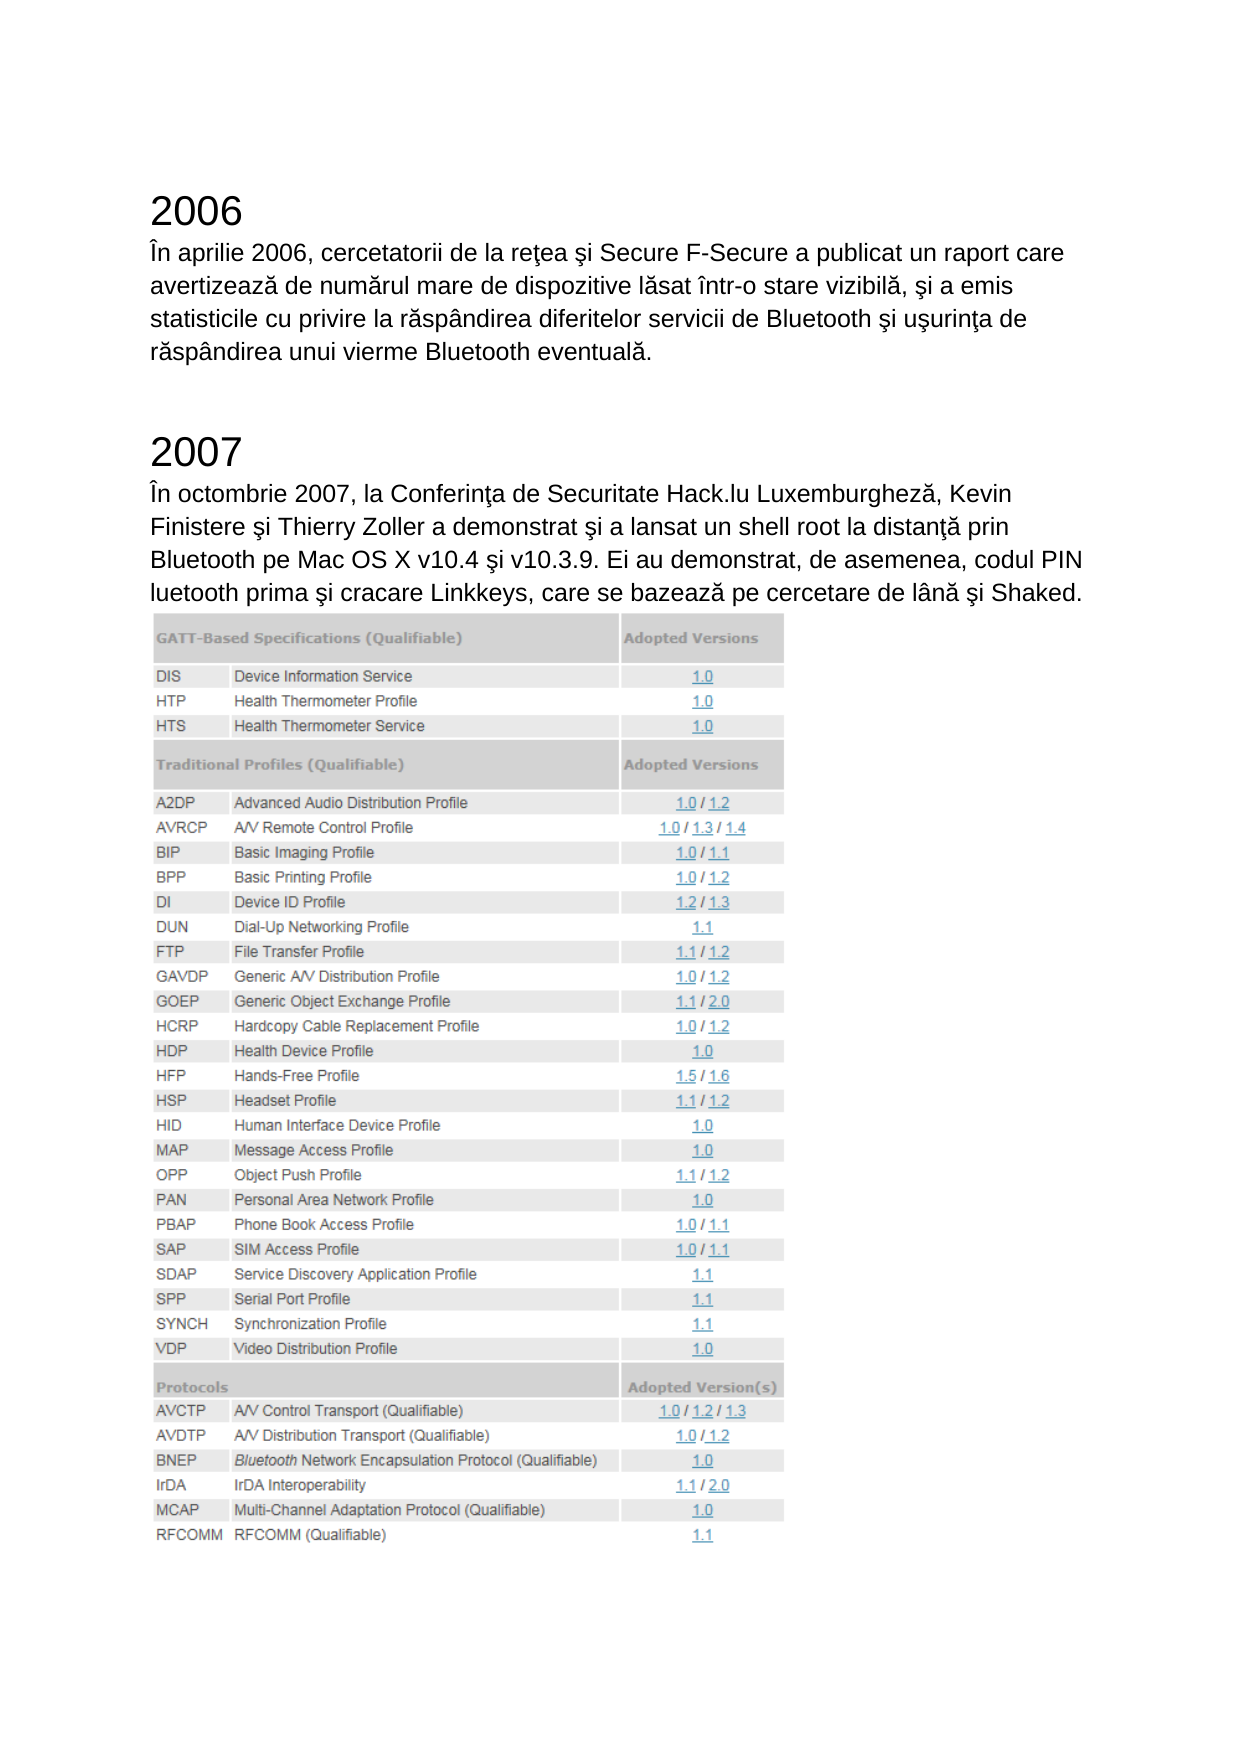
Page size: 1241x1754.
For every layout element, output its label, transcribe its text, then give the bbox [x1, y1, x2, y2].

text 2006 În aprilie 2006, cercetatorii de la reţea şi Secure F-Secure a publicat un raport care avertizează de numărul mare de dispozitive lăsat într-o stare vizibilă, şi a emis statisticile cu privire la răspândirea diferitelor servicii de Bluetooth şi uşurinţa de răspândirea unui vierme Bluetooth eventuală. [150, 150, 1090, 366]
picture [150, 611, 794, 1560]
